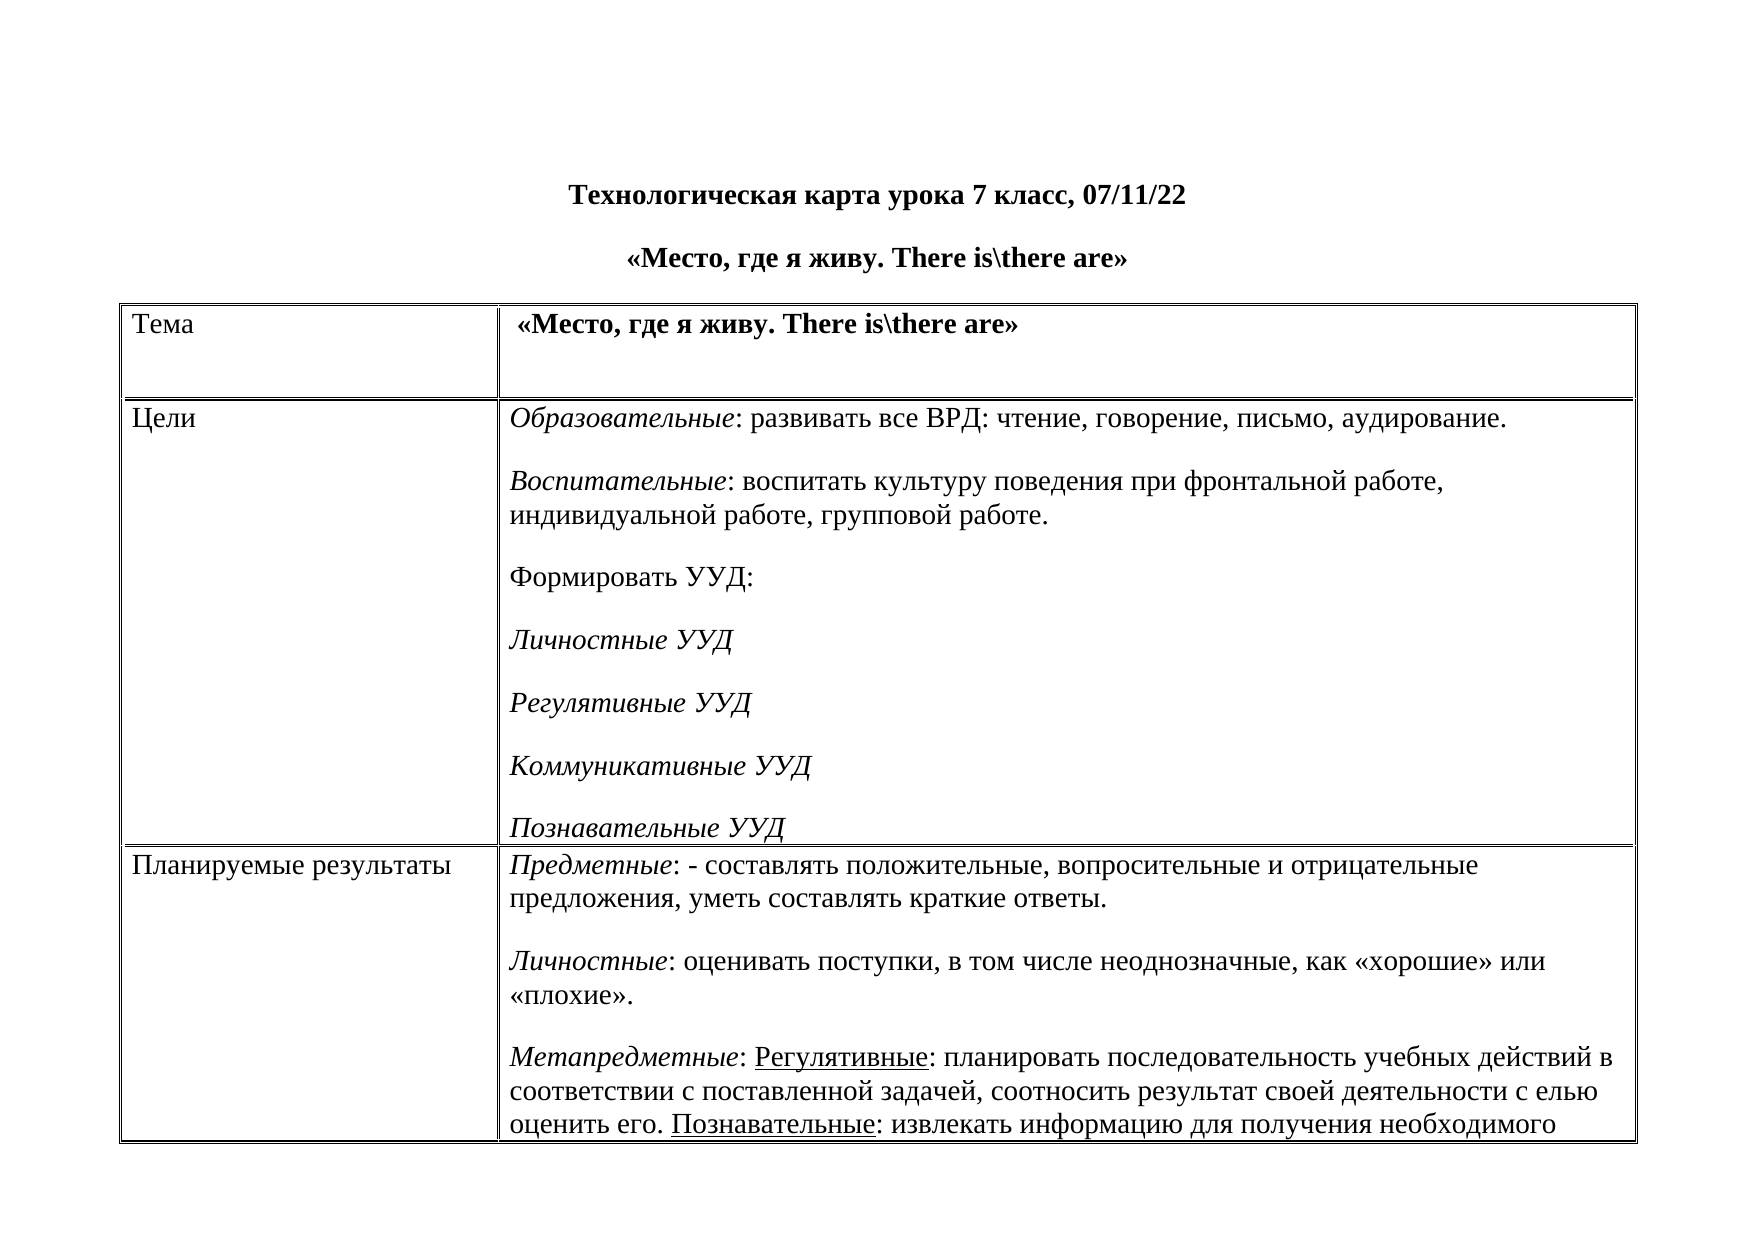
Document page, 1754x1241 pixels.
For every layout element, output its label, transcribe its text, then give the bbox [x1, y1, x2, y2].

text «Место, где я живу. There is\there are» [118, 240, 1636, 273]
table_header «Место, где я живу. There is\there are» [498, 306, 1635, 397]
text Технологическая карта урока 7 класс, 07/11/22 [118, 177, 1636, 211]
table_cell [498, 844, 1635, 1140]
table_cell Цели [122, 397, 497, 844]
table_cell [122, 844, 498, 1140]
table_cell Образовательные: развивать все ВРД: чтение, говорение, письмо, аудирование. Воспитательные: воспитать культуру поведения при фронтальной работе, индивидуальной работе, групповой работе. Формировать УУД: Личностные УУД Регулятивные УУД Коммуникативные УУД Познавательные УУД [500, 397, 1635, 844]
table_header Тема [122, 306, 498, 397]
